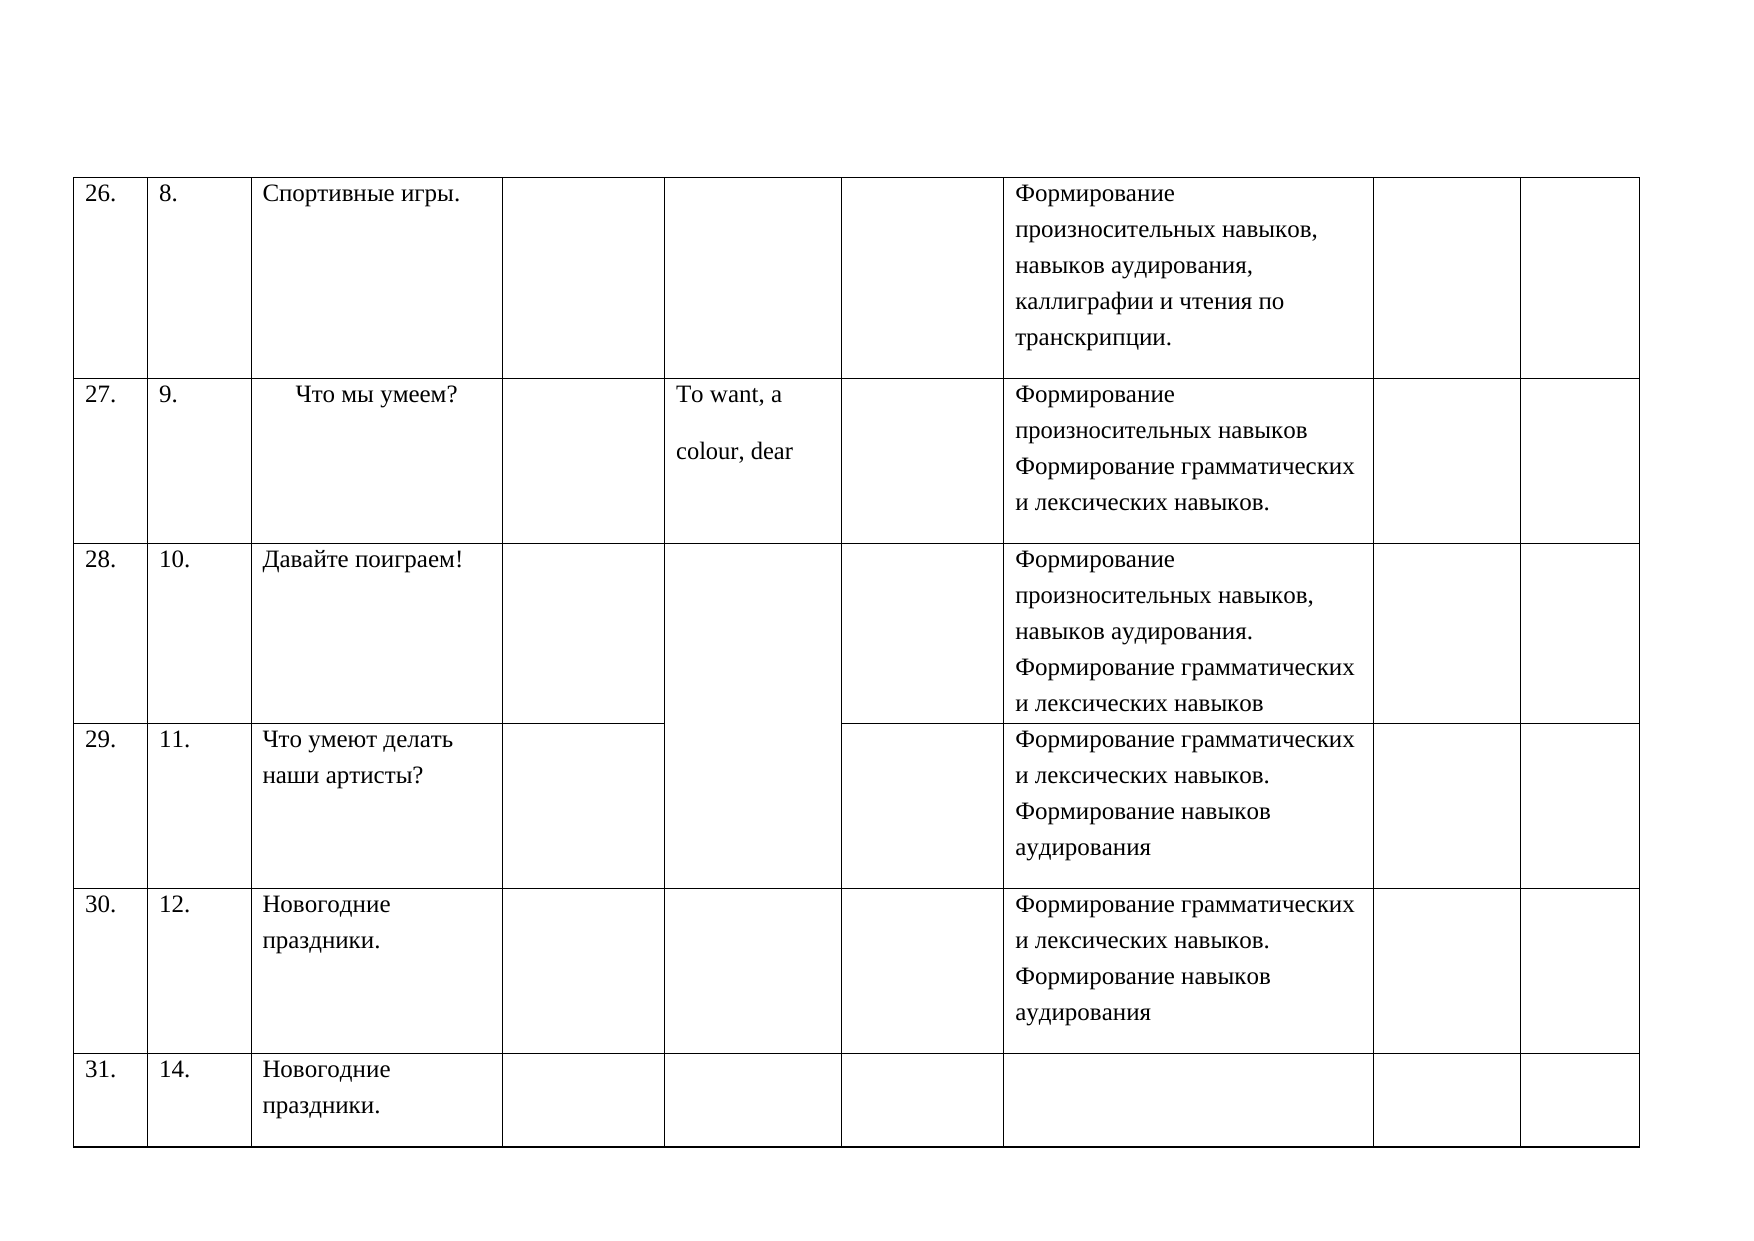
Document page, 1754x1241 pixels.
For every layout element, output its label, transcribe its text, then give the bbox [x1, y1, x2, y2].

table_cell 26. [74, 178, 147, 378]
table_cell [1521, 544, 1639, 723]
table_cell [665, 1054, 841, 1146]
table_cell [842, 544, 1003, 723]
table_cell [665, 889, 841, 1053]
table_cell [1374, 724, 1520, 888]
table_cell 28. [74, 544, 147, 723]
table_cell Формирование произносительных навыков Формирование грамматических и лексических навыков. [1004, 379, 1373, 543]
table_cell 10. [148, 544, 251, 723]
table_cell [1374, 1054, 1520, 1146]
table_cell Формирование грамматических и лексических навыков. Формирование навыков аудирования [1004, 724, 1373, 888]
table_cell 12. [148, 889, 251, 1053]
table_cell Новогодние праздники. [252, 889, 502, 1053]
table_cell To want, a colour, dear [665, 379, 841, 543]
table_cell Формирование произносительных навыков, навыков аудирования. Формирование грамматических и лексических навыков [1004, 544, 1373, 723]
table_cell 14. [148, 1054, 251, 1146]
table_cell [1521, 889, 1639, 1053]
table_cell [842, 1054, 1003, 1146]
table_cell 11. [148, 724, 251, 888]
table_cell 27. [74, 379, 147, 543]
table_cell 8. [148, 178, 251, 378]
table_cell [503, 379, 664, 543]
table_cell [1521, 724, 1639, 888]
table_cell 31. [74, 1054, 147, 1146]
table_cell [1004, 1054, 1373, 1146]
table_cell [1374, 379, 1520, 543]
table_cell [503, 178, 664, 378]
table_cell [1521, 1054, 1639, 1146]
table_cell [842, 379, 1003, 543]
table_cell [503, 544, 664, 723]
table_cell [665, 544, 841, 888]
table_cell [503, 889, 664, 1053]
table_cell [1521, 379, 1639, 543]
table_cell [1374, 544, 1520, 723]
table_cell Формирование грамматических и лексических навыков. Формирование навыков аудирования [1004, 889, 1373, 1053]
table_cell Новогодние праздники. [252, 1054, 502, 1146]
table_cell [842, 889, 1003, 1053]
table_cell [503, 1054, 664, 1146]
table_cell 9. [148, 379, 251, 543]
table_cell [1374, 178, 1520, 378]
table_cell Формирование произносительных навыков, навыков аудирования, каллиграфии и чтения по транскрипции. [1004, 178, 1373, 378]
table_cell [503, 724, 664, 888]
table_cell [1374, 889, 1520, 1053]
table_cell Давайте поиграем! [252, 544, 502, 723]
table_cell [1521, 178, 1639, 378]
table_cell 30. [74, 889, 147, 1053]
table_cell Спортивные игры. [252, 178, 502, 378]
table_cell Что мы умеем? [252, 379, 502, 543]
table_cell 29. [74, 724, 147, 888]
table_cell [842, 724, 1003, 888]
table_cell Что умеют делать наши артисты? [252, 724, 502, 888]
table_cell [842, 178, 1003, 378]
